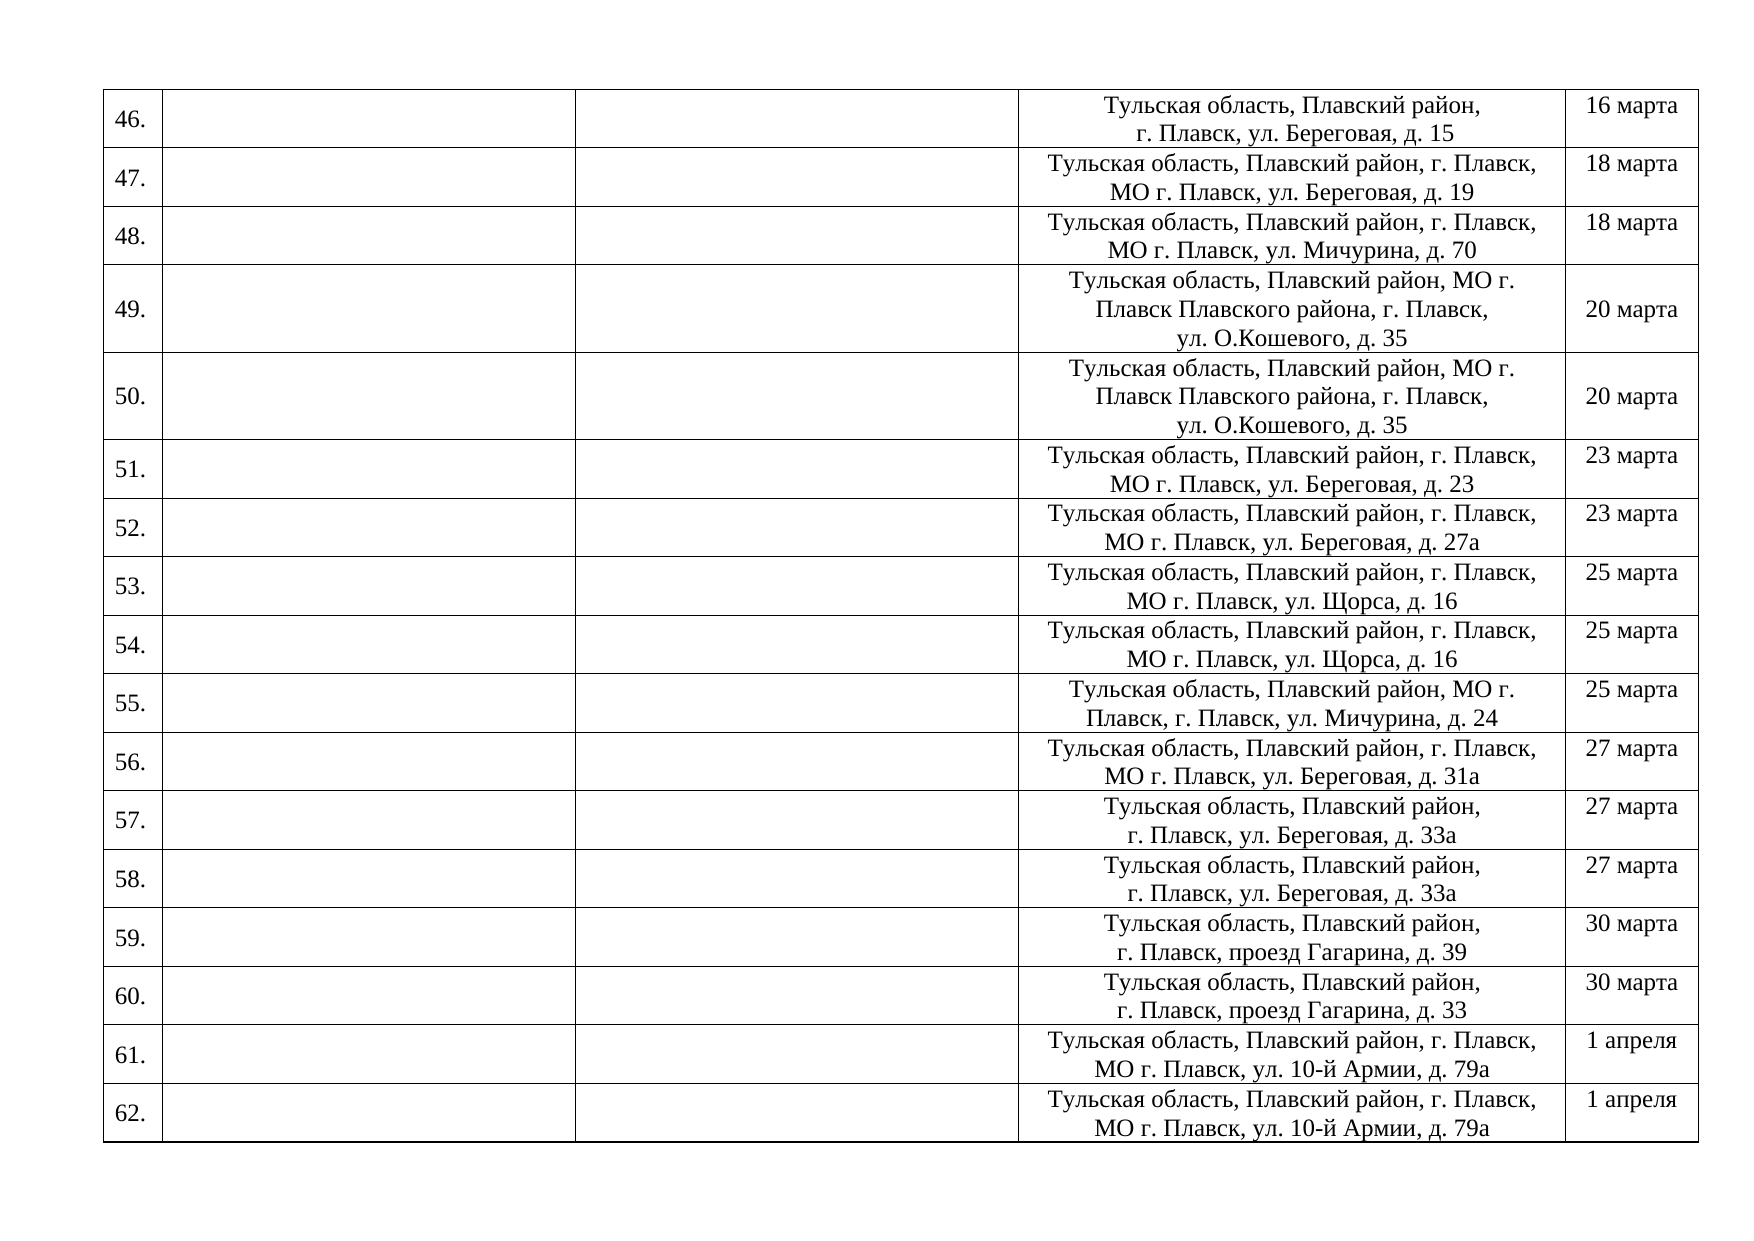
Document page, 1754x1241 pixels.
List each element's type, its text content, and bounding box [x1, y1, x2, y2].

table_cell Тульская область, Плавский район, г. Плавск, МО г. Плавск, ул. Береговая, д. 27а [1019, 499, 1565, 556]
table_cell [104, 1084, 162, 1141]
table_cell [576, 440, 1018, 497]
table_cell Тульская область, Плавский район, г. Плавск, проезд Гагарина, д. 33 [1019, 967, 1565, 1024]
table_cell Тульская область, Плавский район, г. Плавск, ул. Береговая, д. 33а [1019, 791, 1565, 849]
table_cell Тульская область, Плавский район, г. Плавск, МО г. Плавск, ул. 10-й Армии, д. 79а [1019, 1084, 1565, 1141]
table_cell [163, 1084, 575, 1141]
table_cell [576, 1084, 1018, 1141]
table_cell [576, 557, 1018, 614]
table_cell [576, 207, 1018, 264]
table_cell Тульская область, Плавский район, г. Плавск, МО г. Плавск, ул. 10-й Армии, д. 79а [1019, 1025, 1565, 1083]
table_cell [163, 674, 575, 732]
table_cell [163, 90, 575, 147]
table_cell [576, 674, 1018, 732]
table_cell [163, 499, 575, 556]
table_cell [104, 90, 162, 147]
table_cell Тульская область, Плавский район, МО г. Плавск Плавского района, г. Плавск, ул. О.Кошевого, д. 35 [1019, 353, 1565, 439]
table_cell [104, 967, 162, 1024]
table_cell 25 марта [1566, 616, 1698, 673]
table_cell 30 марта [1566, 967, 1698, 1024]
table_cell [104, 616, 162, 673]
table_cell 27 марта [1566, 791, 1698, 849]
table_cell [104, 148, 162, 206]
table_cell [576, 265, 1018, 352]
table_cell [104, 908, 162, 966]
table_cell [576, 733, 1018, 790]
table_cell 23 марта [1566, 440, 1698, 497]
table_cell 27 марта [1566, 850, 1698, 907]
table_cell [576, 850, 1018, 907]
table_cell [576, 791, 1018, 849]
table_cell [576, 1025, 1018, 1083]
table_cell [163, 207, 575, 264]
table_cell [104, 791, 162, 849]
table_cell 25 марта [1566, 557, 1698, 614]
table_cell [104, 674, 162, 732]
table_cell Тульская область, Плавский район, г. Плавск, МО г. Плавск, ул. Щорса, д. 16 [1019, 557, 1565, 614]
table_cell Тульская область, Плавский район, МО г. Плавск, г. Плавск, ул. Мичурина, д. 24 [1019, 674, 1565, 732]
table_cell [163, 733, 575, 790]
table_cell [104, 557, 162, 614]
table_cell 27 марта [1566, 733, 1698, 790]
table_cell [576, 967, 1018, 1024]
table_cell [104, 850, 162, 907]
table_cell [163, 1025, 575, 1083]
table_cell [163, 557, 575, 614]
table_cell [576, 908, 1018, 966]
table_cell [576, 616, 1018, 673]
table_cell Тульская область, Плавский район, г. Плавск, ул. Береговая, д. 15 [1019, 90, 1565, 147]
table_cell Тульская область, Плавский район, г. Плавск, МО г. Плавск, ул. Мичурина, д. 70 [1019, 207, 1565, 264]
table_cell Тульская область, Плавский район, г. Плавск, МО г. Плавск, ул. Береговая, д. 31а [1019, 733, 1565, 790]
table_cell [163, 850, 575, 907]
table_cell 18 марта [1566, 148, 1698, 206]
table_cell [163, 440, 575, 497]
table_cell 1 апреля [1566, 1084, 1698, 1141]
table_cell [576, 90, 1018, 147]
table_cell Тульская область, Плавский район, г. Плавск, МО г. Плавск, ул. Щорса, д. 16 [1019, 616, 1565, 673]
table_cell [104, 353, 162, 439]
table_cell [163, 265, 575, 352]
table_cell [163, 791, 575, 849]
table_cell 20 марта [1566, 353, 1698, 439]
table_cell [104, 1025, 162, 1083]
table_cell Тульская область, Плавский район, г. Плавск, проезд Гагарина, д. 39 [1019, 908, 1565, 966]
table_cell [163, 353, 575, 439]
table_cell [163, 148, 575, 206]
table_cell 1 апреля [1566, 1025, 1698, 1083]
table_cell 23 марта [1566, 499, 1698, 556]
table_cell [104, 733, 162, 790]
table_cell 25 марта [1566, 674, 1698, 732]
table_cell [104, 499, 162, 556]
table_cell [163, 908, 575, 966]
table_cell 18 марта [1566, 207, 1698, 264]
table_cell Тульская область, Плавский район, МО г. Плавск Плавского района, г. Плавск, ул. О.Кошевого, д. 35 [1019, 265, 1565, 352]
table_cell 20 марта [1566, 265, 1698, 352]
table_cell [576, 499, 1018, 556]
table_cell [104, 265, 162, 352]
table_cell [104, 207, 162, 264]
table_cell 30 марта [1566, 908, 1698, 966]
table_cell Тульская область, Плавский район, г. Плавск, ул. Береговая, д. 33а [1019, 850, 1565, 907]
table_cell [576, 353, 1018, 439]
table_cell [104, 440, 162, 497]
table_cell 16 марта [1566, 90, 1698, 147]
table_cell Тульская область, Плавский район, г. Плавск, МО г. Плавск, ул. Береговая, д. 23 [1019, 440, 1565, 497]
table_cell [576, 148, 1018, 206]
table_cell [163, 616, 575, 673]
table_cell [163, 967, 575, 1024]
table_cell Тульская область, Плавский район, г. Плавск, МО г. Плавск, ул. Береговая, д. 19 [1019, 148, 1565, 206]
